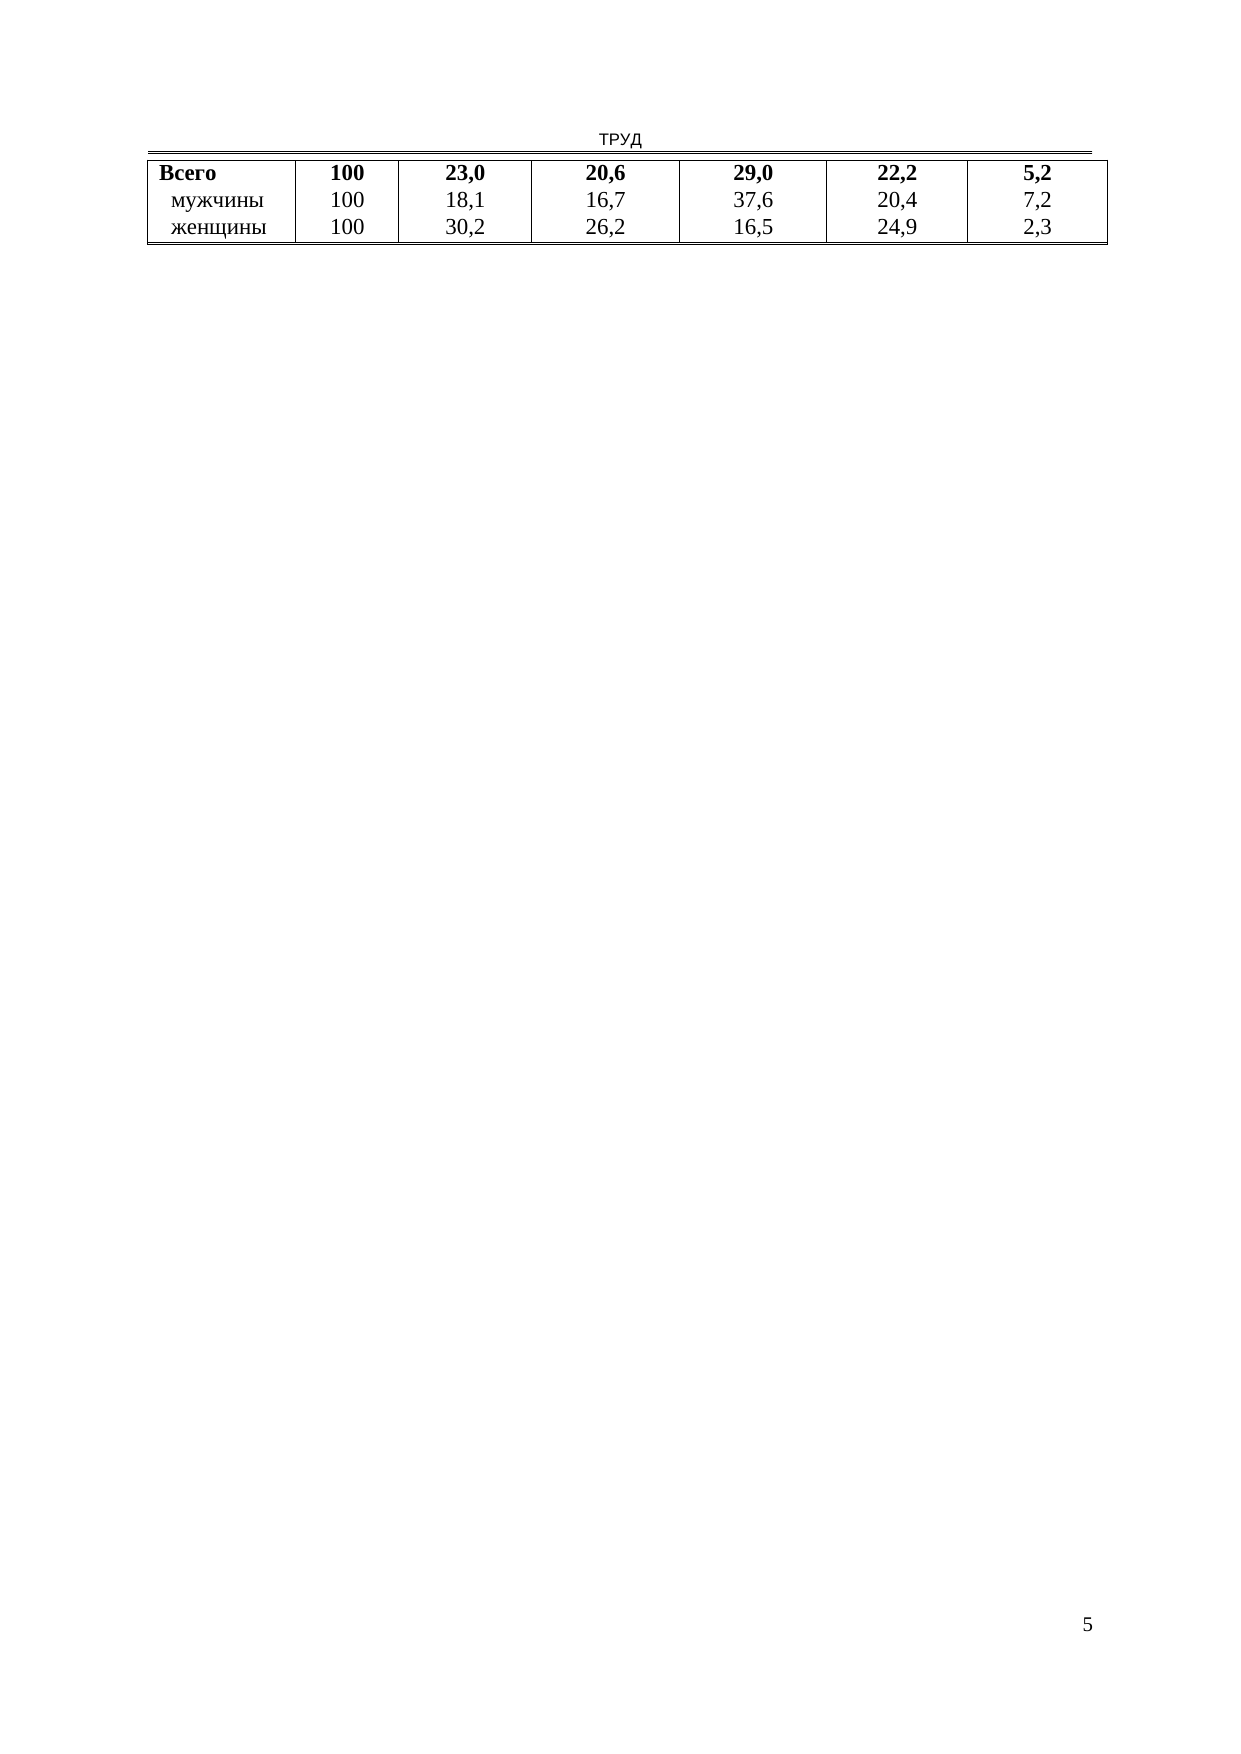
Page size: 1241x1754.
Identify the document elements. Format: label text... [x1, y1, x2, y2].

table_cell Всего [148, 161, 295, 188]
table_cell 29,0 [680, 161, 826, 188]
table_cell 16,5 [680, 215, 826, 242]
table_cell 16,7 [532, 188, 679, 215]
table_cell 5,2 [968, 161, 1107, 188]
table_cell 23,0 [399, 161, 531, 188]
table_cell 26,2 [532, 215, 679, 242]
table_cell 20,4 [827, 188, 967, 215]
table_cell мужчины [148, 188, 295, 215]
table_cell 24,9 [827, 215, 967, 242]
table_cell 100 [296, 215, 398, 242]
table_cell 2,3 [968, 215, 1107, 242]
table_cell 18,1 [399, 188, 531, 215]
table_cell 37,6 [680, 188, 826, 215]
table_cell 22,2 [827, 161, 967, 188]
table_cell 7,2 [968, 188, 1107, 215]
table_cell 100 [296, 188, 398, 215]
table_cell 20,6 [532, 161, 679, 188]
table_cell 100 [296, 161, 398, 188]
table_cell женщины [148, 215, 295, 242]
table_cell 30,2 [399, 215, 531, 242]
